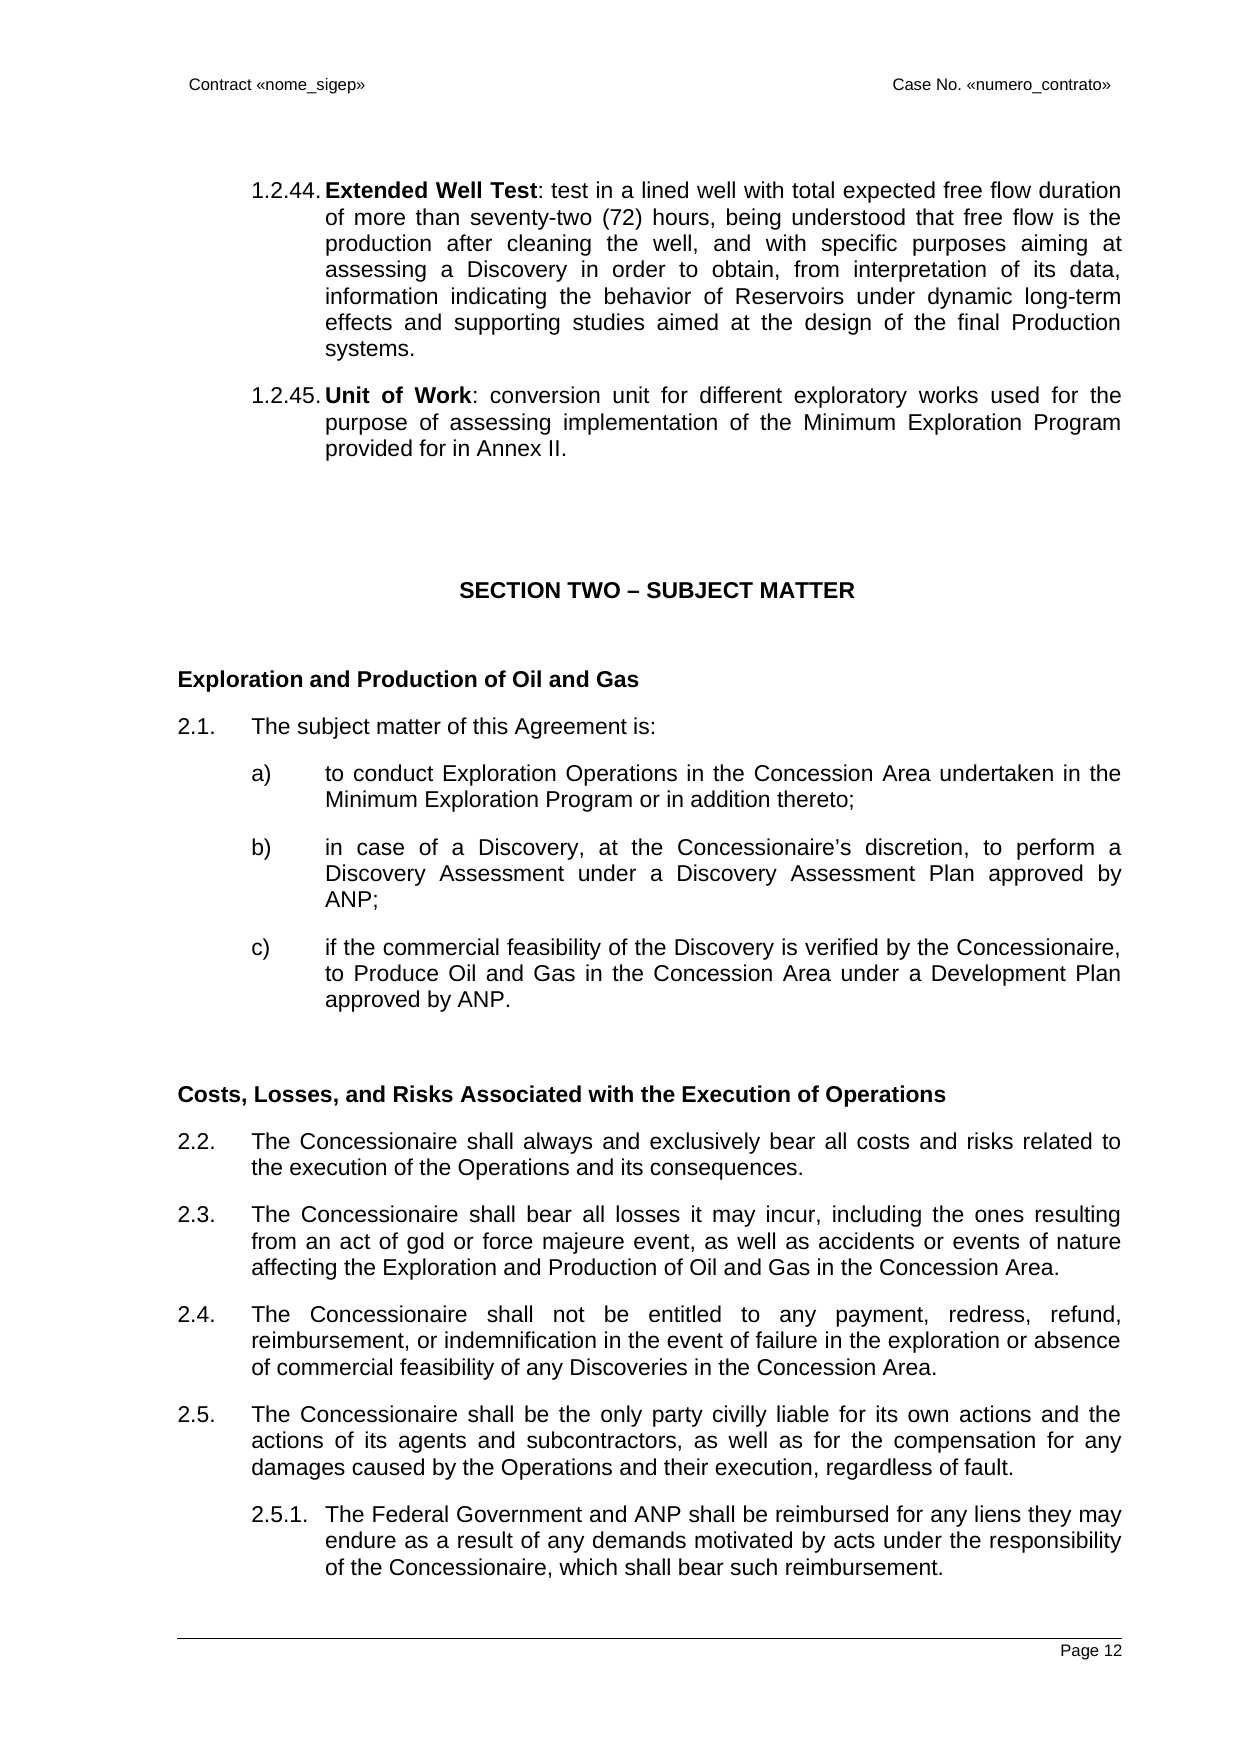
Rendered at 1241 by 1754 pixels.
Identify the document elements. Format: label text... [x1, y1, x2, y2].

text Exploration and Production of Oil and Gas [177, 666, 1122, 692]
list to conduct Exploration Operations in the Concession Area undertaken in the Minimum Exploration Program or in addition thereto; [251, 760, 1122, 813]
text The Concessionaire shall always and exclusively bear all costs and risks related to the execution of the Operations and its consequences. [177, 1128, 1122, 1180]
text The Concessionaire shall bear all losses it may incur, including the ones resulting from an act of god or force majeure event, as well as accidents or events of nature affecting the Exploration and Production of Oil and Gas in the Concession Area. [177, 1201, 1122, 1280]
text Extended Well Test: test in a lined well with total expected free flow duration of more than seventy-two (72) hours, being understood that free flow is the production after cleaning the well, and with specific purposes aiming at assessing a Discovery in order to obtain, from interpretation of its data, information indicating the behavior of Reservoirs under dynamic long-term effects and supporting studies aimed at the design of the final Production systems. [251, 177, 1122, 362]
text The Concessionaire shall be the only party civilly liable for its own actions and the actions of its agents and subcontractors, as well as for the compensation for any damages caused by the Operations and their execution, regardless of fault. [177, 1401, 1122, 1480]
text The Federal Government and ANP shall be reimbursed for any liens they may endure as a result of any demands motivated by acts under the responsibility of the Concessionaire, which shall bear such reimbursement. [251, 1501, 1122, 1580]
text Unit of Work: conversion unit for different exploratory works used for the purpose of assessing implementation of the Minimum Exploration Program provided for in Annex II. [251, 382, 1122, 462]
list in case of a Discovery, at the Concessionaire’s discretion, to perform a Discovery Assessment under a Discovery Assessment Plan approved by ANP; [251, 833, 1122, 913]
text The Concessionaire shall not be entitled to any payment, redress, refund, reimbursement, or indemnification in the event of failure in the exploration or absence of commercial feasibility of any Discoveries in the Concession Area. [177, 1301, 1122, 1380]
text Costs, Losses, and Risks Associated with the Execution of Operations [177, 1081, 1122, 1107]
text The subject matter of this Agreement is: [177, 713, 1122, 739]
list if the commercial feasibility of the Discovery is verified by the Concessionaire, to Produce Oil and Gas in the Concession Area under a Development Plan approved by ANP. [251, 933, 1122, 1012]
text SECTION TWO – SUBJECT MATTER [177, 577, 1122, 603]
